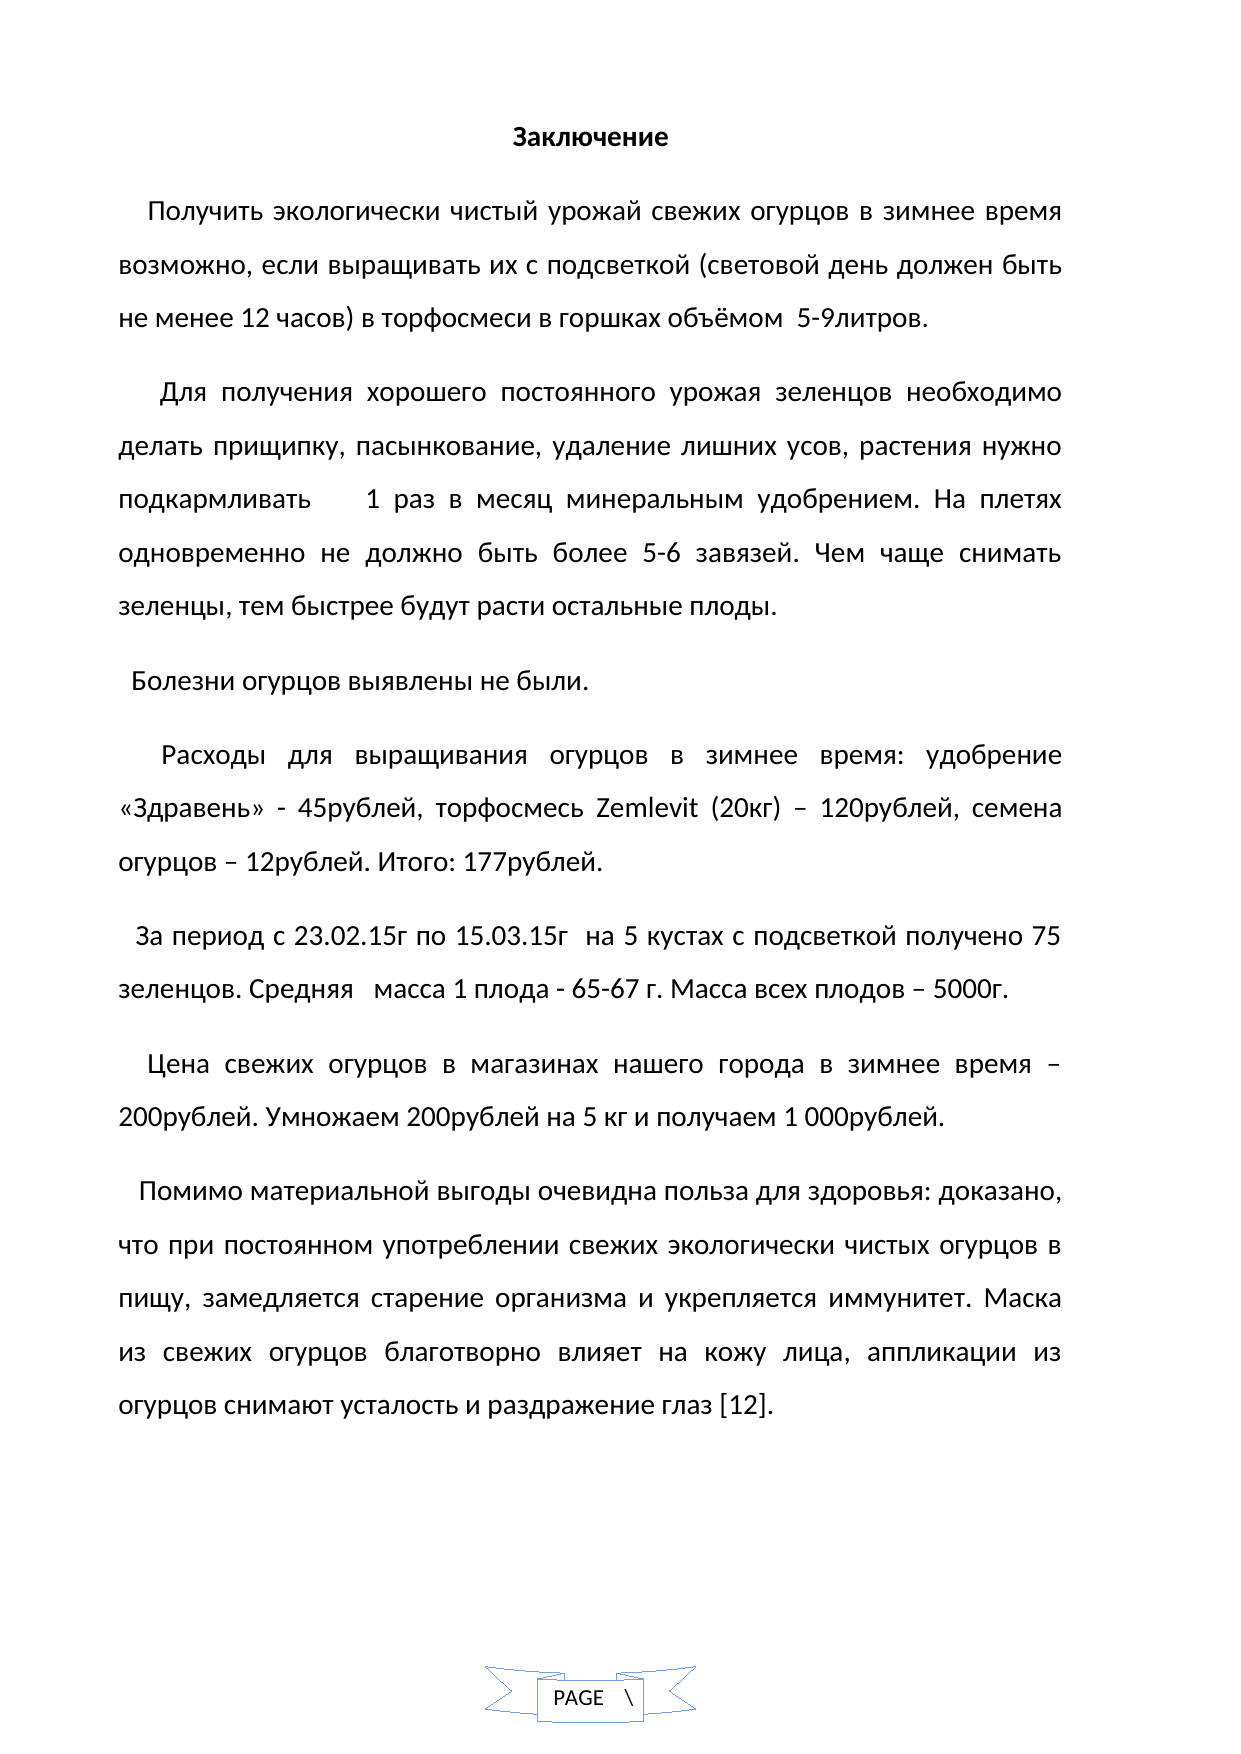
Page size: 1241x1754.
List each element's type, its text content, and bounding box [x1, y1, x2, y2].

text Цена свежих огурцов в магазинах нашего города в зимнее время – 200рублей. Умножаем 200рублей на 5 кг и получаем 1 000рублей. [118, 1045, 1063, 1134]
text Для получения хорошего постоянного урожая зеленцов необходимо делать прищипку, пасынкование, удаление лишних усов, растения нужно подкармливать 1 раз в месяц минеральным удобрением. На плетях одновременно не должно быть более 5-6 завязей. Чем чаще снимать зеленцы, тем быстрее будут расти остальные плоды. [118, 373, 1063, 623]
text Помимо материальной выгоды очевидна польза для здоровья: доказано, что при постоянном употреблении свежих экологически чистых огурцов в пищу, замедляется старение организма и укрепляется иммунитет. Маска из свежих огурцов благотворно влияет на кожу лица, аппликации из огурцов снимают усталость и раздражение глаз [12]. [118, 1172, 1063, 1422]
text За период с 23.02.15г по 15.03.15г на 5 кустах с подсветкой получено 75 зеленцов. Средняя масса 1 плода - 65-67 г. Масса всех плодов – 5000г. [118, 917, 1063, 1006]
text Расходы для выращивания огурцов в зимнее время: удобрение «Здравень» - 45рублей, торфосмесь Zemlevit (20кг) – 120рублей, семена огурцов – 12рублей. Итого: 177рублей. [118, 736, 1063, 878]
text Заключение [118, 118, 1063, 154]
text Болезни огурцов выявлены не были. [118, 662, 1063, 697]
text Получить экологически чистый урожай свежих огурцов в зимнее время возможно, если выращивать их с подсветкой (световой день должен быть не менее 12 часов) в торфосмеси в горшках объёмом 5-9литров. [118, 192, 1063, 335]
